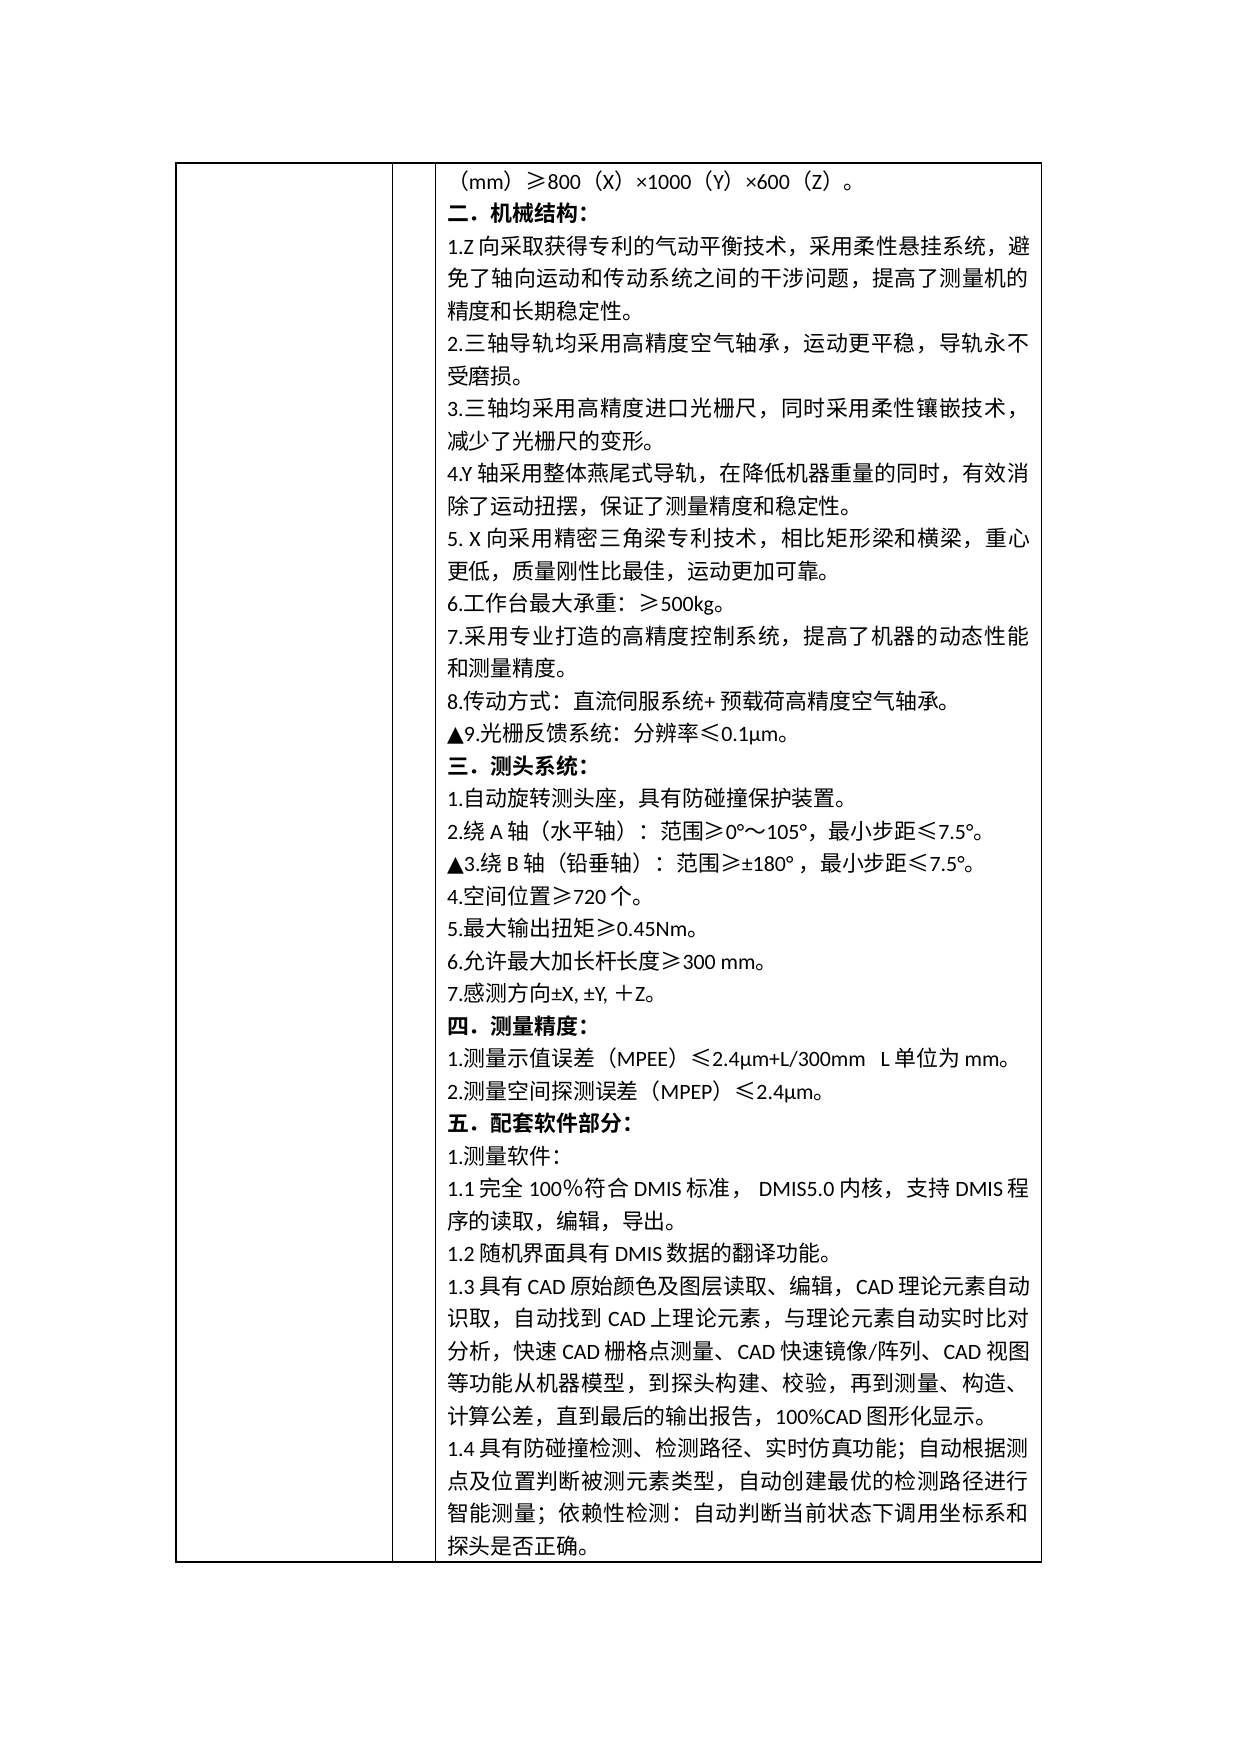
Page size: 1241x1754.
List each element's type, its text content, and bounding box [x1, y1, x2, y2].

table_cell [177, 164, 392, 1561]
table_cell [436, 164, 1041, 1561]
table_cell 1 [393, 164, 435, 1561]
